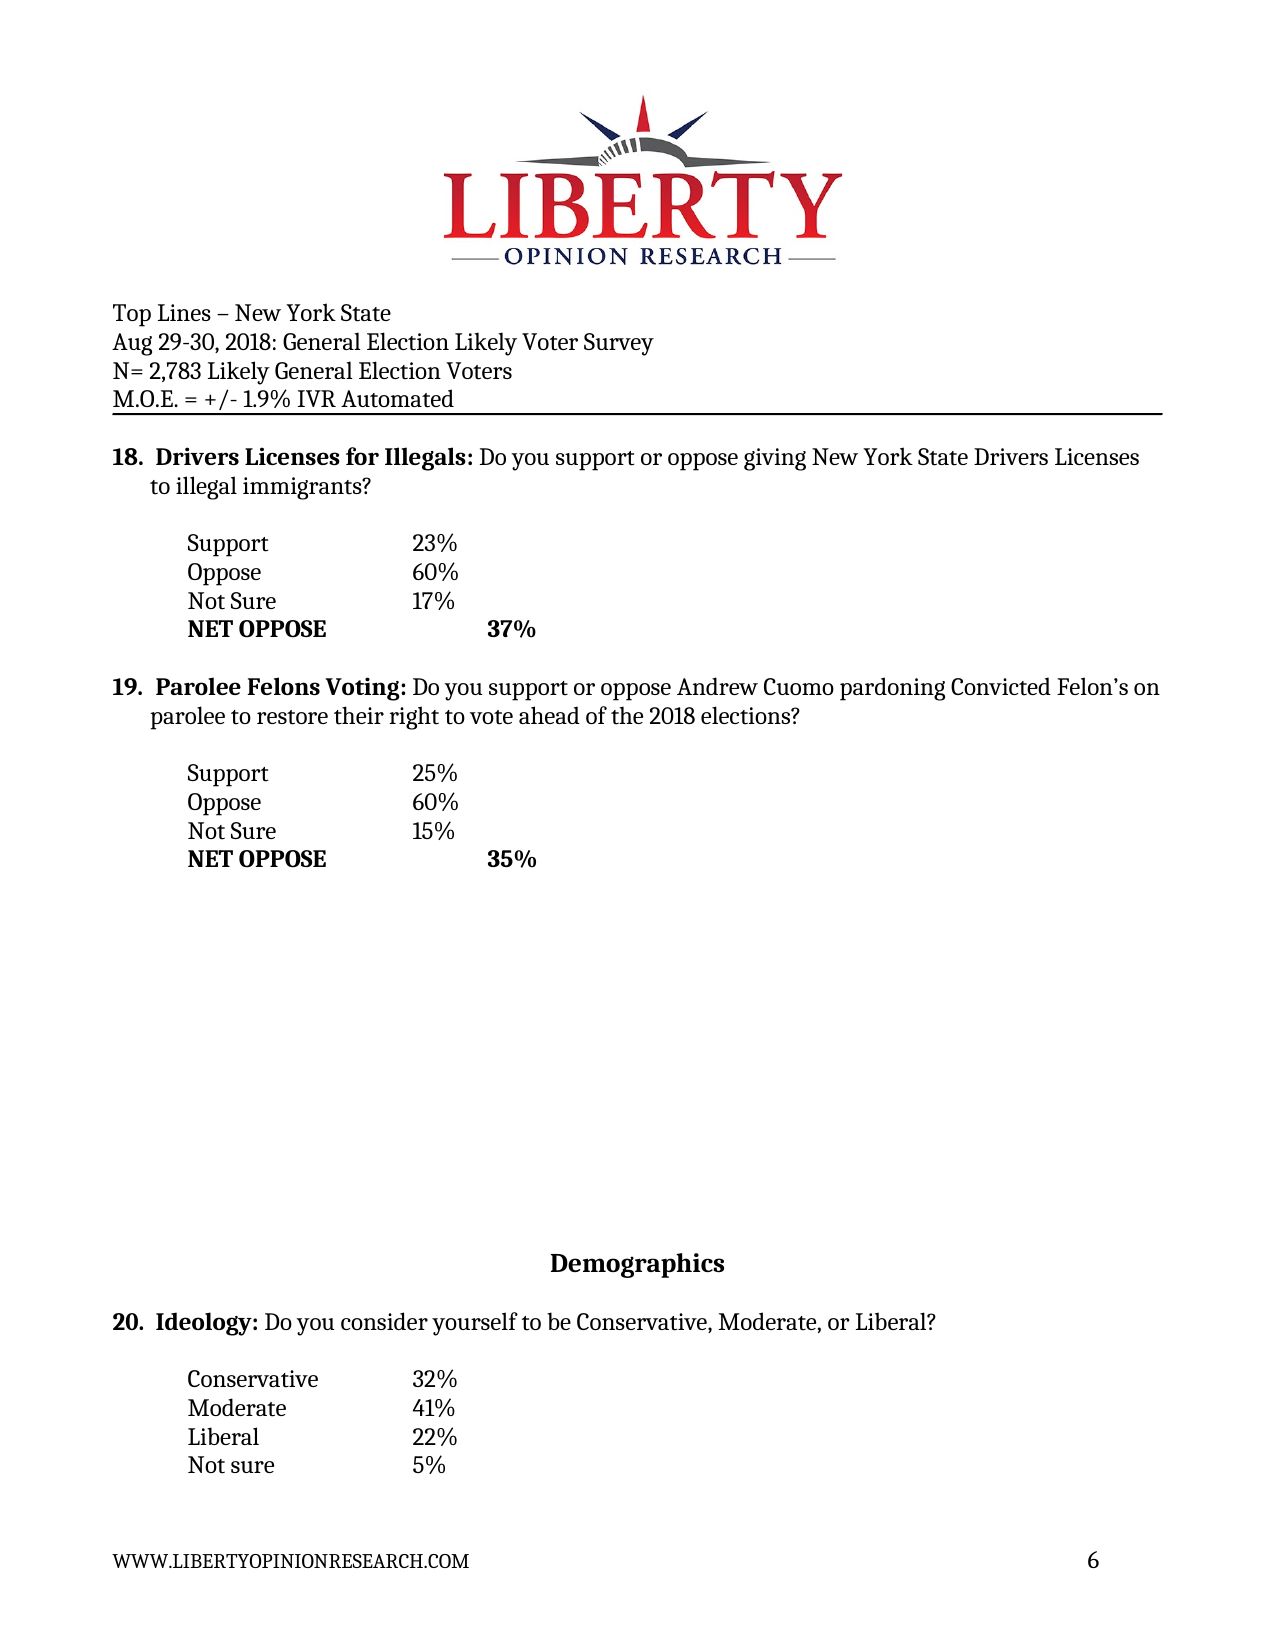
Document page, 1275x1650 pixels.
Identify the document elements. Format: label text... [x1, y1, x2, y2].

text Not sure 5% [187, 1451, 1162, 1480]
text Oppose 60% [187, 558, 1162, 587]
text Support 25% [187, 759, 1162, 788]
text Support 23% [187, 529, 1162, 558]
text NET OPPOSE 35% [187, 845, 1162, 874]
text Not Sure 17% [187, 587, 1162, 615]
picture [443, 75, 843, 299]
text Not Sure 15% [187, 817, 1162, 845]
text Conservative 32% [187, 1365, 1162, 1394]
list Parolee Felons Voting: Do you support or oppose Andrew Cuomo pardoning Convicted Felon’s on parolee to restore their right to vote ahead of the 2018 elections? [112, 673, 1162, 730]
list Ideology: Do you consider yourself to be Conservative, Moderate, or Liberal? [112, 1308, 1162, 1336]
list Drivers Licenses for Illegals: Do you support or oppose giving New York State Drivers Licenses to illegal immigrants? [112, 443, 1162, 500]
text Oppose 60% [187, 788, 1162, 817]
text Demographics [112, 1248, 1162, 1279]
text Liberal 22% [187, 1423, 1162, 1451]
text NET OPPOSE 37% [187, 615, 1162, 644]
text Moderate 41% [187, 1394, 1162, 1423]
